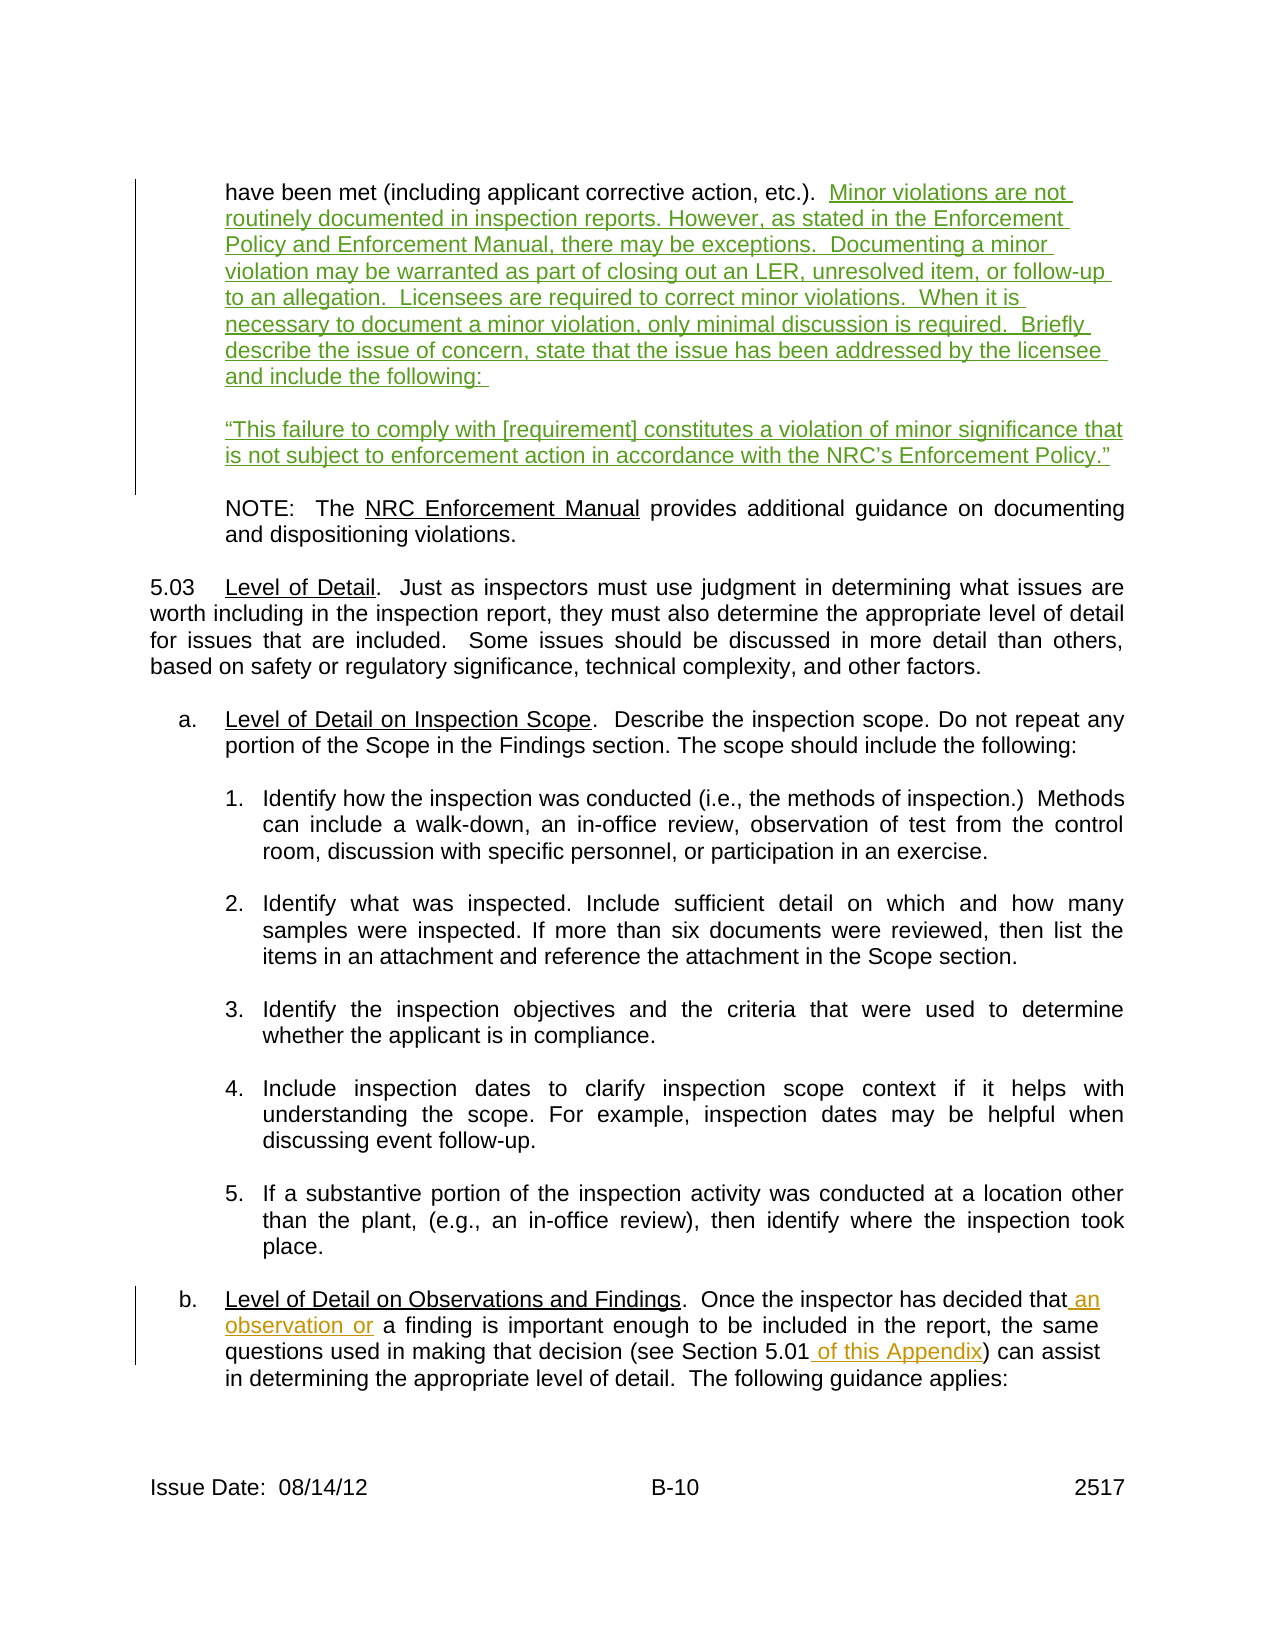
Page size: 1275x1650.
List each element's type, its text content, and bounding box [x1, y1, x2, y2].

list If a substantive portion of the inspection activity was conducted at a location other than the plant, (e.g., an in-office review), then identify where the inspection took place. [225, 1180, 1125, 1259]
text have been met (including applicant corrective action, etc.). [225, 179, 1125, 389]
text NOTE: The NRC Enforcement Manual provides additional guidance on documenting and dispositioning violations. [225, 495, 1125, 548]
list Include inspection dates to clarify inspection scope context if it helps with understanding the scope. For example, inspection dates may be helpful when discussing event follow-up. [225, 1075, 1125, 1154]
list Identify what was inspected. Include sufficient detail on which and how many samples were inspected. If more than six documents were reviewed, then list the items in an attachment and reference the attachment in the Scope section. [225, 890, 1125, 969]
text b. Level of Detail on Observations and Findings. Once the inspector has decided that a finding is important enough to be included in the report, the same questions used in making that decision (see Section 5.01) can assist in determining the appropriate level of detail. The following guidance applies: [178, 1286, 1100, 1391]
text 5.03 Level of Detail. Just as inspectors must use judgment in determining what issues are worth including in the inspection report, they must also determine the appropriate level of detail for issues that are included. Some issues should be discussed in more detail than others, based on safety or regulatory significance, technical complexity, and other factors. [150, 574, 1125, 679]
text a. Level of Detail on Inspection Scope. Describe the inspection scope. Do not repeat any portion of the Scope in the Findings section. The scope should include the following: [178, 706, 1125, 758]
list Identify the inspection objectives and the criteria that were used to determine whether the applicant is in compliance. [225, 996, 1125, 1048]
list Identify how the inspection was conducted (i.e., the methods of inspection.) Methods can include a walk-down, an in-office review, observation of test from the control room, discussion with specific personnel, or participation in an exercise. [225, 785, 1125, 864]
